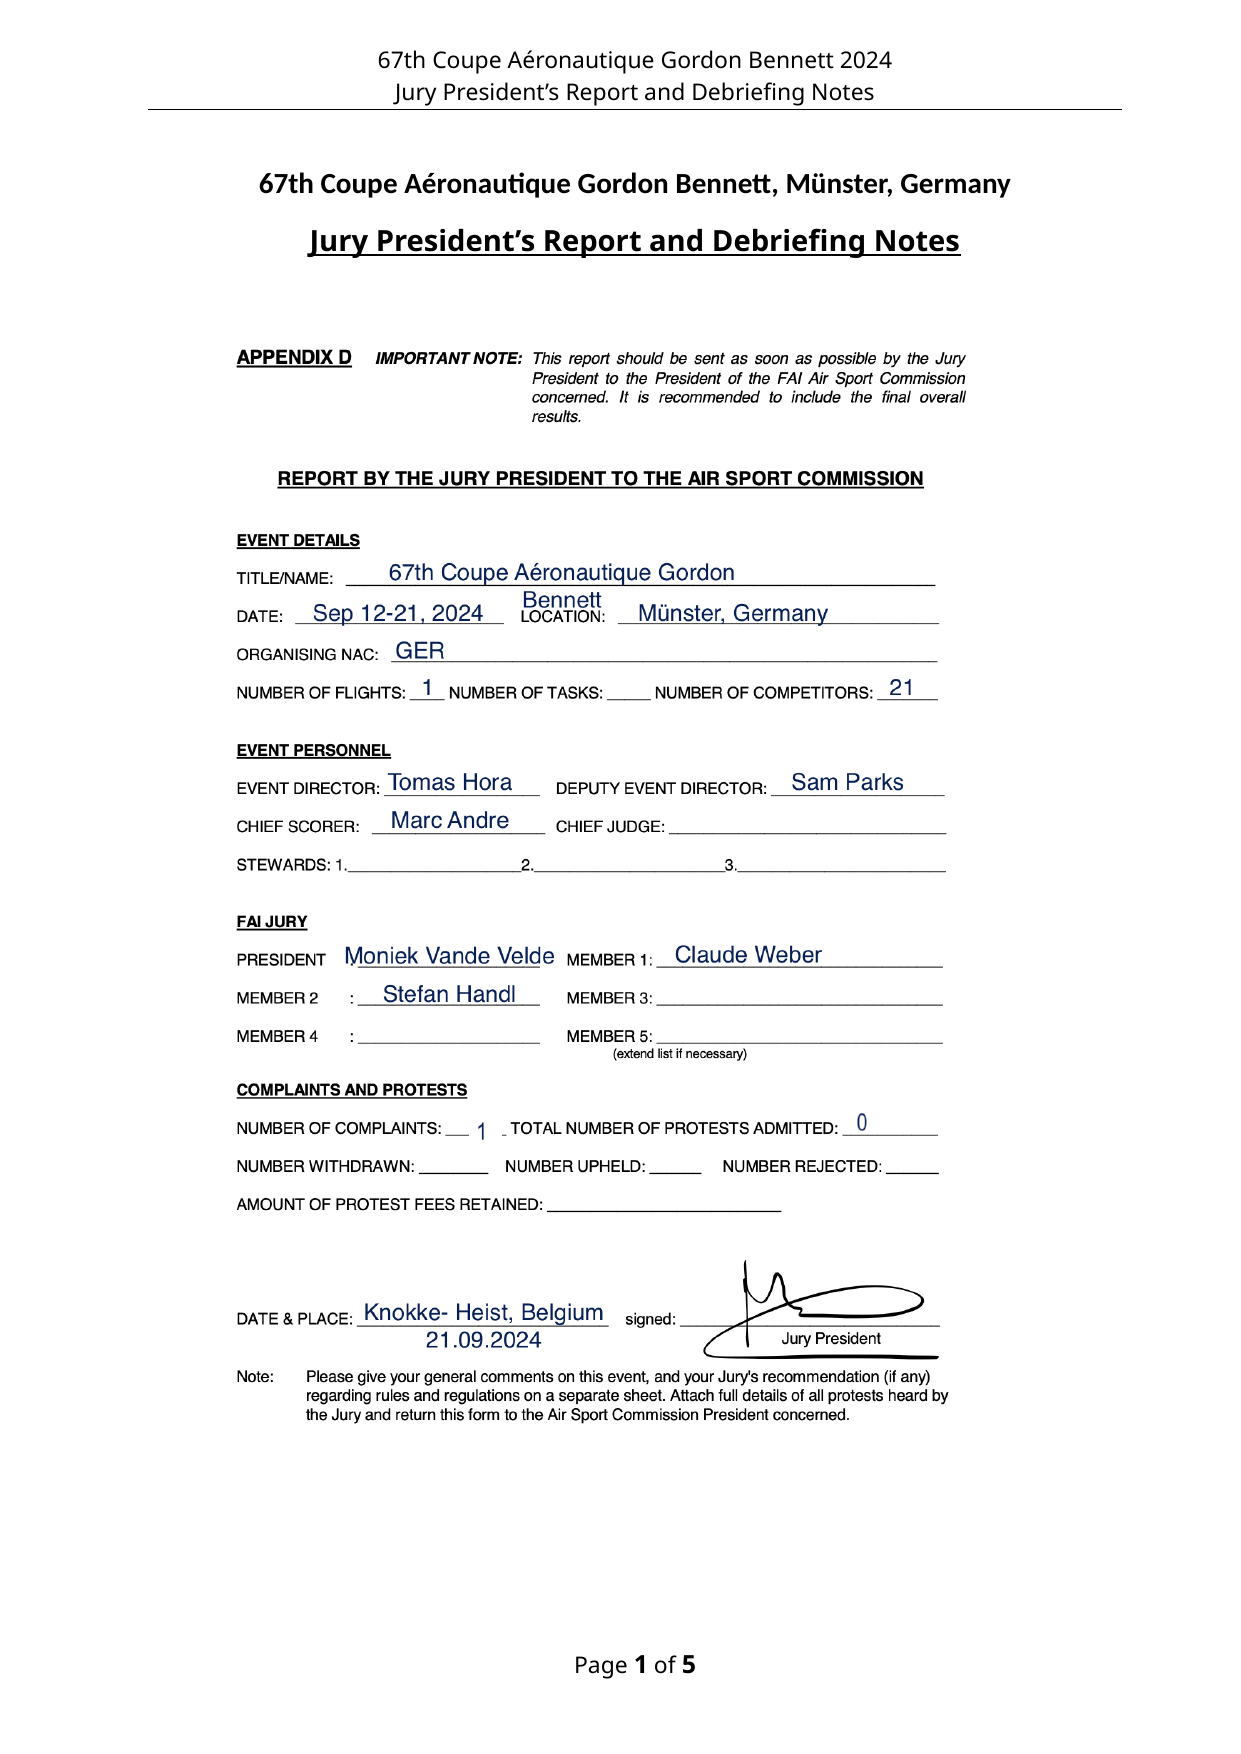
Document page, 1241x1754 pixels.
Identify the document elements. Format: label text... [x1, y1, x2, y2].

text Jury President’s Report and Debriefing Notes [148, 220, 1122, 260]
text 67th Coupe Aéronautique Gordon Bennett, Münster, Germany [148, 165, 1122, 201]
picture [147, 279, 1093, 1625]
